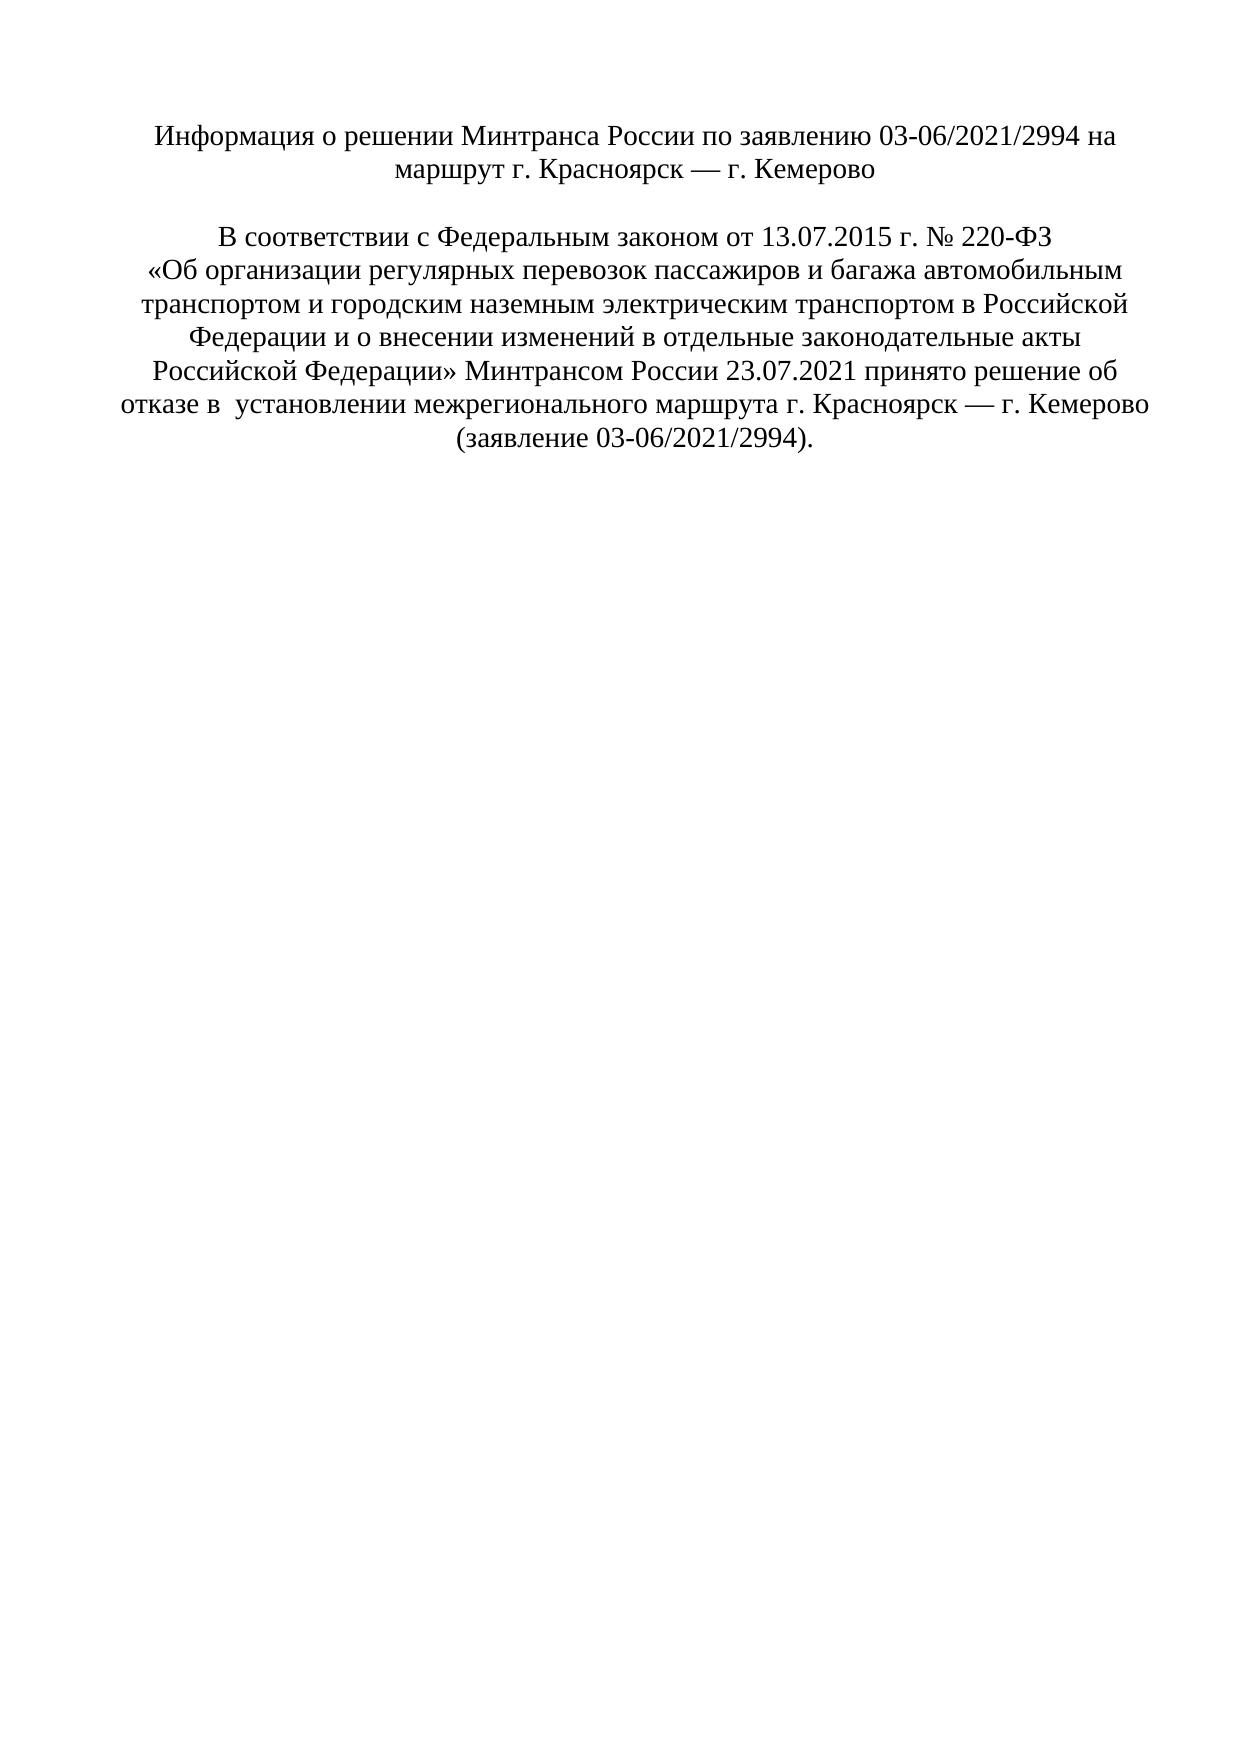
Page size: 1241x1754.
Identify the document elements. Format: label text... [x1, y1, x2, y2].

text Информация о решении Минтранса России по заявлению 03-06/2021/2994 на маршрут г. Красноярск — г. Кемерово [118, 118, 1152, 185]
text В соответствии с Федеральным законом от 13.07.2015 г. № 220-ФЗ «Об организации регулярных перевозок пассажиров и багажа автомобильным транспортом и городским наземным электрическим транспортом в Российской Федерации и о внесении изменений в отдельные законодательные акты Российской Федерации» Минтрансом России 23.07.2021 принято решение об отказе в установлении межрегионального маршрута г. Красноярск — г. Кемерово (заявление 03-06/2021/2994). [118, 219, 1152, 453]
